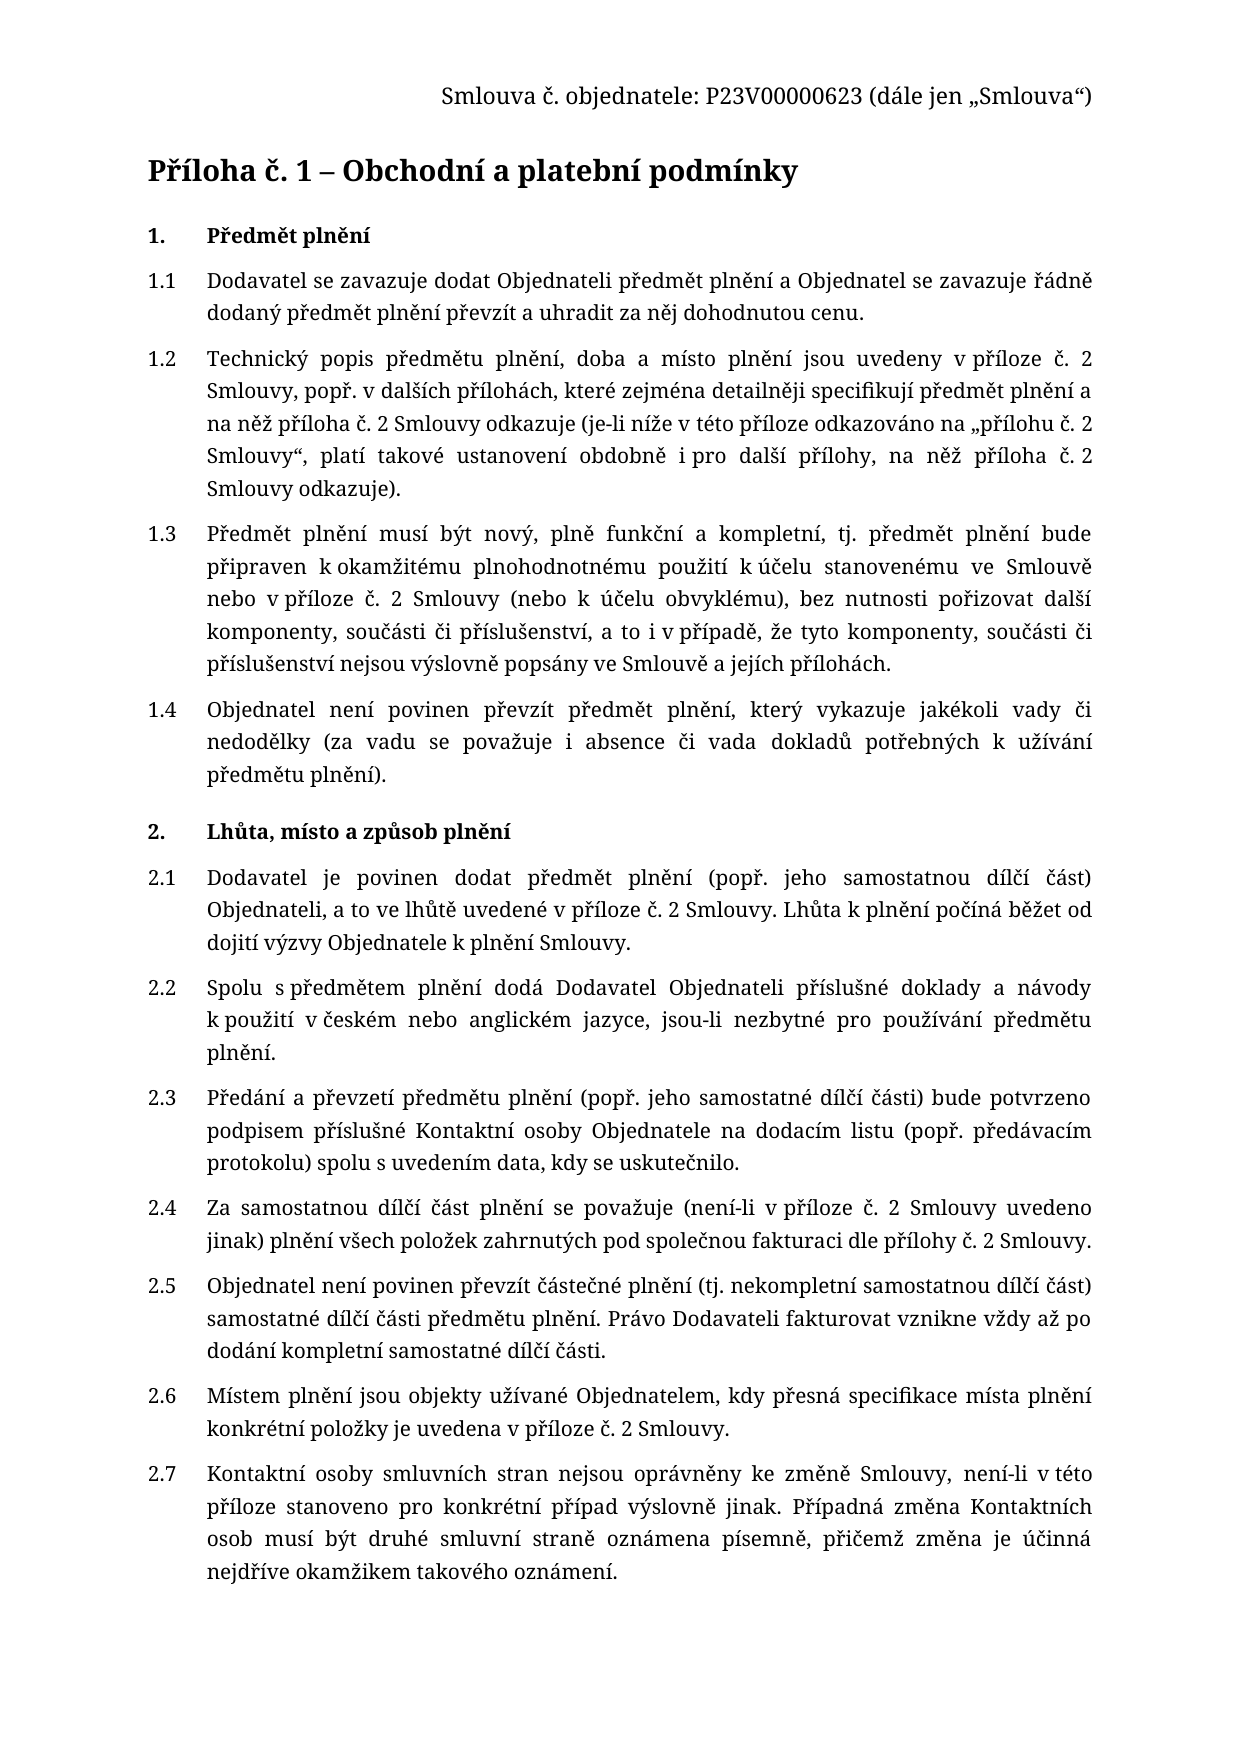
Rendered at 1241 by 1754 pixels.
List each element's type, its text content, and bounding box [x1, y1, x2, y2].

list Za samostatnou dílčí část plnění se považuje (není-li v příloze č. 2 Smlouvy uvedeno jinak) plnění všech položek zahrnutých pod společnou fakturaci dle přílohy č. 2 Smlouvy. [148, 1193, 1093, 1254]
list Předmět plnění [148, 221, 1093, 249]
list Dodavatel se zavazuje dodat Objednateli předmět plnění a Objednatel se zavazuje řádně dodaný předmět plnění převzít a uhradit za něj dohodnutou cenu. [148, 266, 1093, 327]
text Příloha č. 1 – Obchodní a platební podmínky [148, 150, 1093, 190]
list Kontaktní osoby smluvních stran nejsou oprávněny ke změně Smlouvy, není-li v této příloze stanoveno pro konkrétní případ výslovně jinak. Případná změna Kontaktních osob musí být druhé smluvní straně oznámena písemně, přičemž změna je účinná nejdříve okamžikem takového oznámení. [148, 1459, 1093, 1586]
list Místem plnění jsou objekty užívané Objednatelem, kdy přesná specifikace místa plnění konkrétní položky je uvedena v příloze č. 2 Smlouvy. [148, 1382, 1093, 1443]
list Objednatel není povinen převzít předmět plnění, který vykazuje jakékoli vady či nedodělky (za vadu se považuje i absence či vada dokladů potřebných k užívání předmětu plnění). [148, 695, 1093, 788]
list Lhůta, místo a způsob plnění [148, 817, 1093, 846]
list Objednatel není povinen převzít částečné plnění (tj. nekompletní samostatnou dílčí část) samostatné dílčí části předmětu plnění. Právo Dodavateli fakturovat vznikne vždy až po dodání kompletní samostatné dílčí části. [148, 1271, 1093, 1365]
list Předmět plnění musí být nový, plně funkční a kompletní, tj. předmět plnění bude připraven k okamžitému plnohodnotnému použití k účelu stanovenému ve Smlouvě nebo v příloze č. 2 Smlouvy (nebo k účelu obvyklému), bez nutnosti pořizovat další komponenty, součásti či příslušenství, a to i v případě, že tyto komponenty, součásti či příslušenství nejsou výslovně popsány ve Smlouvě a jejích přílohách. [148, 519, 1093, 678]
list Technický popis předmětu plnění, doba a místo plnění jsou uvedeny v příloze č. 2 Smlouvy, popř. v dalších přílohách, které zejména detailněji specifikují předmět plnění a na něž příloha č. 2 Smlouvy odkazuje (je-li níže v této příloze odkazováno na „přílohu č. 2 Smlouvy“, platí takové ustanovení obdobně i pro další přílohy, na něž příloha č. 2 Smlouvy odkazuje). [148, 344, 1093, 502]
list Spolu s předmětem plnění dodá Dodavatel Objednateli příslušné doklady a návody k použití v českém nebo anglickém jazyce, jsou-li nezbytné pro používání předmětu plnění. [148, 973, 1093, 1067]
list Dodavatel je povinen dodat předmět plnění (popř. jeho samostatnou dílčí část) Objednateli, a to ve lhůtě uvedené v příloze č. 2 Smlouvy. Lhůta k plnění počíná běžet od dojití výzvy Objednatele k plnění Smlouvy. [148, 863, 1093, 956]
list Předání a převzetí předmětu plnění (popř. jeho samostatné dílčí části) bude potvrzeno podpisem příslušné Kontaktní osoby Objednatele na dodacím listu (popř. předávacím protokolu) spolu s uvedením data, kdy se uskutečnilo. [148, 1083, 1093, 1177]
